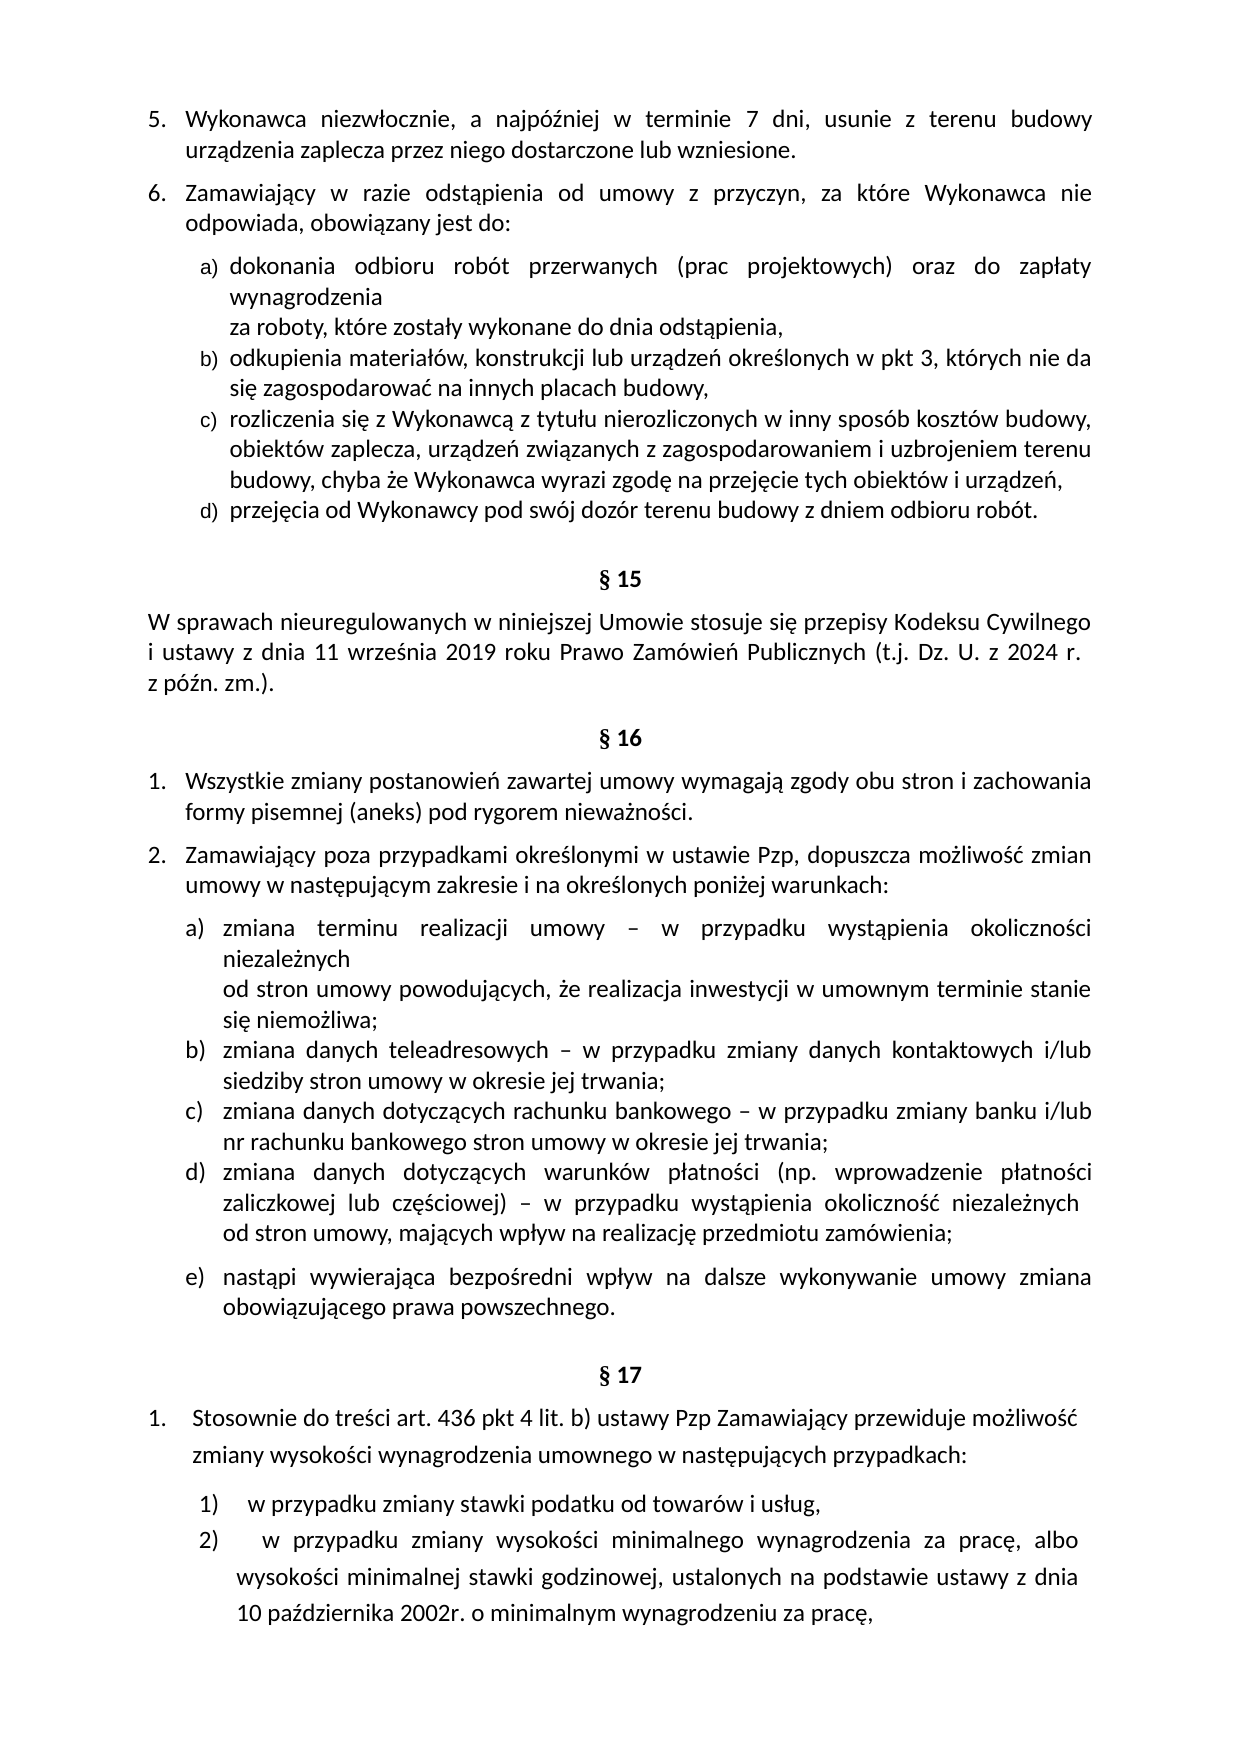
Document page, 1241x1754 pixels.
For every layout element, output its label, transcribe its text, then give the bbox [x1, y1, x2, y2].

list w przypadku zmiany stawki podatku od towarów i usług, [199, 1488, 1079, 1518]
list Zamawiający w razie odstąpienia od umowy z przyczyn, za które Wykonawca nie odpowiada, obowiązany jest do: [148, 177, 1093, 238]
list przejęcia od Wykonawcy pod swój dozór terenu budowy z dniem odbioru robót. [200, 495, 1093, 525]
list dokonania odbioru robót przerwanych (prac projektowych) oraz do zapłaty wynagrodzenia za roboty, które zostały wykonane do dnia odstąpienia, [200, 251, 1093, 342]
list Zamawiający poza przypadkami określonymi w ustawie Pzp, dopuszcza możliwość zmian umowy w następującym zakresie i na określonych poniżej warunkach: [148, 839, 1093, 900]
list w przypadku zmiany wysokości minimalnego wynagrodzenia za pracę, albo wysokości minimalnej stawki godzinowej, ustalonych na podstawie ustawy z dnia 10 października 2002r. o minimalnym wynagrodzeniu za pracę, [199, 1524, 1079, 1628]
list zmiana danych dotyczących rachunku bankowego – w przypadku zmiany banku i/lub nr rachunku bankowego stron umowy w okresie jej trwania; [185, 1096, 1093, 1157]
text 15 [148, 563, 1093, 593]
list zmiana danych teleadresowych – w przypadku zmiany danych kontaktowych i/lub siedziby stron umowy w okresie jej trwania; [185, 1034, 1093, 1096]
list Wszystkie zmiany postanowień zawartej umowy wymagają zgody obu stron i zachowania formy pisemnej (aneks) pod rygorem nieważności. [148, 765, 1093, 826]
list rozliczenia się z Wykonawcą z tytułu nierozliczonych w inny sposób kosztów budowy, obiektów zaplecza, urządzeń związanych z zagospodarowaniem i uzbrojeniem terenu budowy, chyba że Wykonawca wyrazi zgodę na przejęcie tych obiektów i urządzeń, [200, 403, 1093, 495]
text 16 [148, 722, 1093, 753]
text 17 [148, 1359, 1093, 1390]
list odkupienia materiałów, konstrukcji lub urządzeń określonych w pkt 3, których nie da się zagospodarować na innych placach budowy, [200, 342, 1093, 403]
list nastąpi wywierająca bezpośredni wpływ na dalsze wykonywanie umowy zmiana obowiązującego prawa powszechnego. [185, 1261, 1093, 1322]
list Wykonawca niezwłocznie, a najpóźniej w terminie 7 dni, usunie z terenu budowy urządzenia zaplecza przez niego dostarczone lub wzniesione. [148, 103, 1093, 164]
list Stosownie do treści art. 436 pkt 4 lit. b) ustawy Pzp Zamawiający przewiduje możliwość zmiany wysokości wynagrodzenia umownego w następujących przypadkach: [148, 1402, 1079, 1469]
list zmiana terminu realizacji umowy – w przypadku wystąpienia okoliczności niezależnych od stron umowy powodujących, że realizacja inwestycji w umownym terminie stanie się niemożliwa; [185, 912, 1093, 1034]
text W sprawach nieuregulowanych w niniejszej Umowie stosuje się przepisy Kodeksu Cywilnego i ustawy z dnia 11 września 2019 roku Prawo Zamówień Publicznych (t.j. Dz. U. z 2024 r. z późn. zm.). [148, 606, 1093, 697]
list zmiana danych dotyczących warunków płatności (np. wprowadzenie płatności zaliczkowej lub częściowej) – w przypadku wystąpienia okoliczność niezależnych od stron umowy, mających wpływ na realizację przedmiotu zamówienia; [185, 1157, 1093, 1248]
